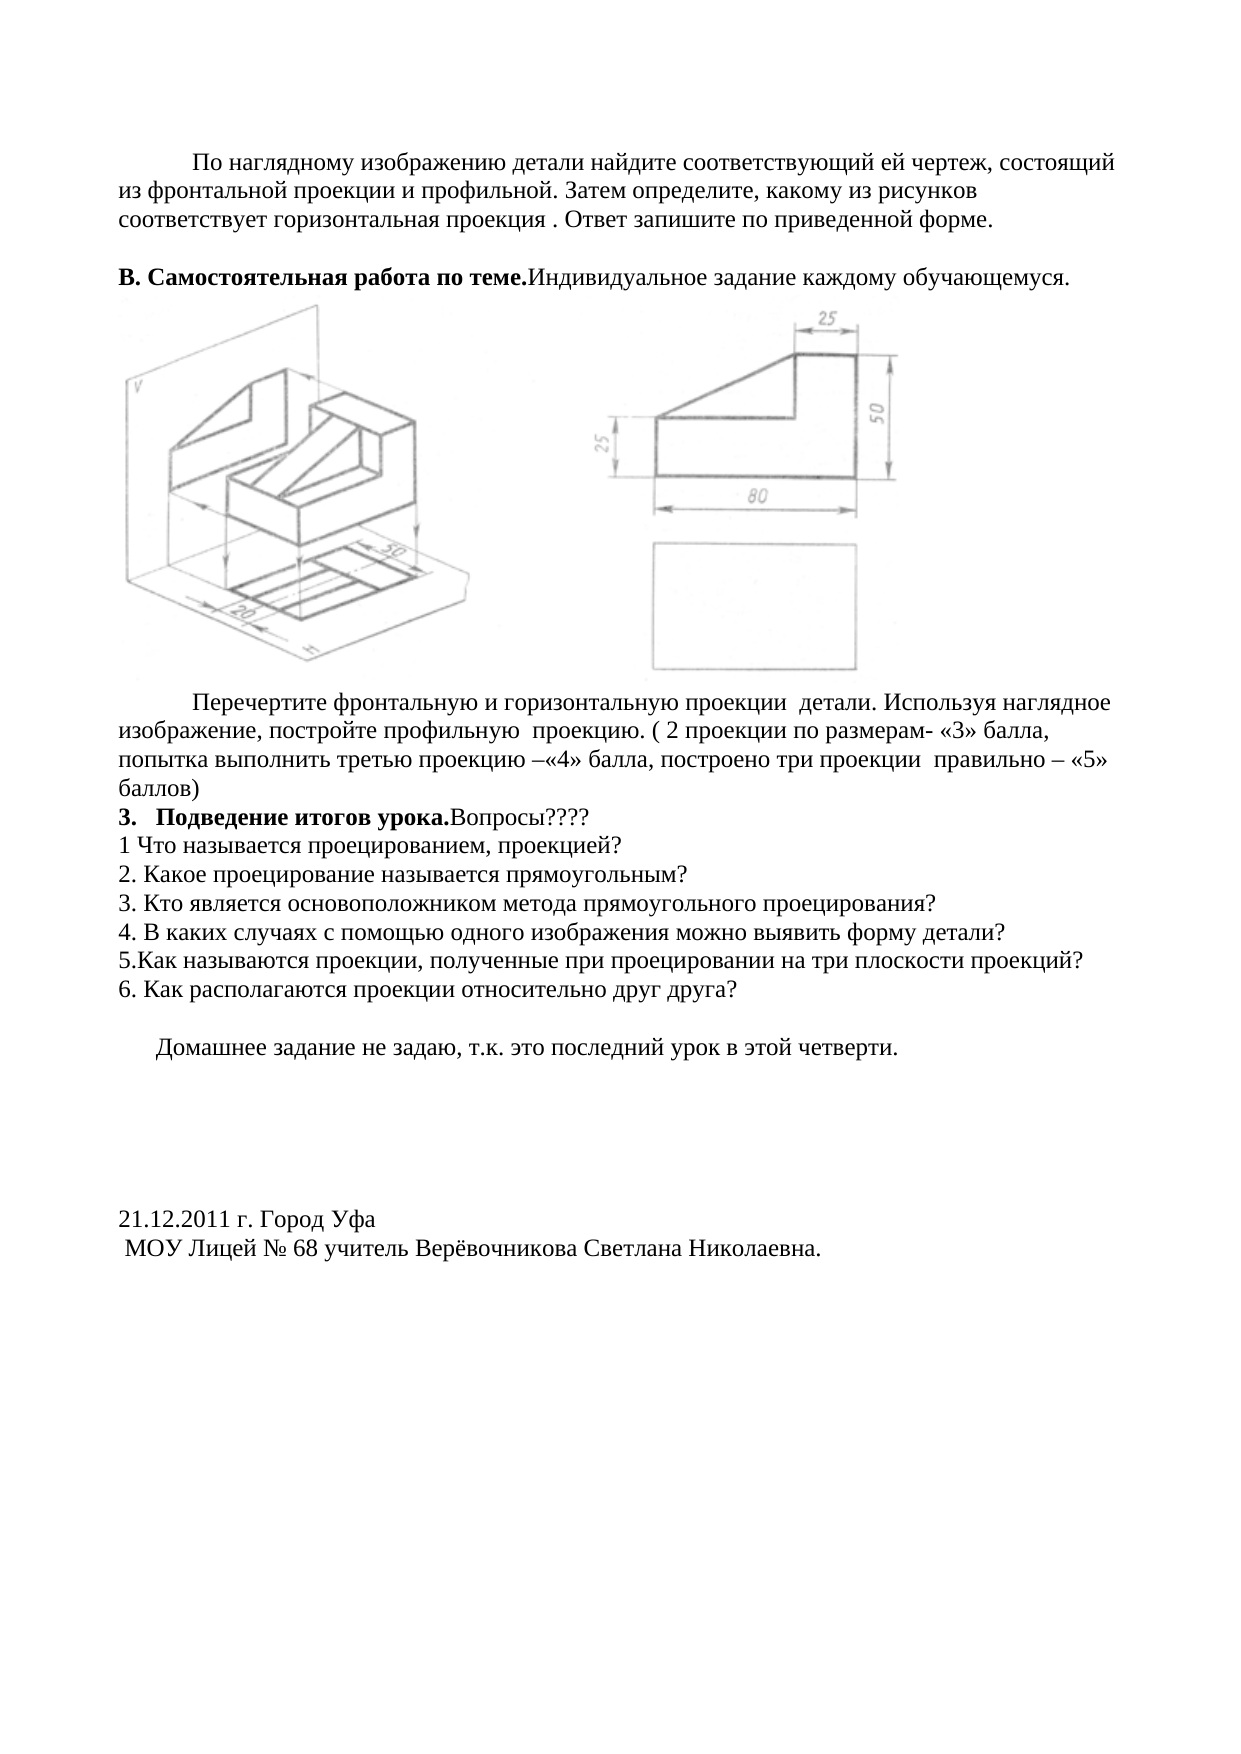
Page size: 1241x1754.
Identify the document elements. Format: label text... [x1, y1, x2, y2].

list Домашнее задание не задаю, т.к. это последний урок в этой четверти. [156, 1032, 1122, 1060]
text МОУ Лицей № 68 учитель Верёвочникова Светлана Николаевна. [118, 1233, 1122, 1262]
text 21.12.2011 г. Город Уфа [118, 1204, 1122, 1233]
text Перечертите фронтальную и горизонтальную проекции детали. Используя наглядное изображение, постройте профильную проекцию. ( 2 проекции по размерам- «3» балла, попытка выполнить третью проекцию –«4» балла, построено три проекции правильно – «5» баллов) [118, 687, 1122, 802]
text В. Самостоятельная работа по теме.Индивидуальное задание каждому обучающемуся. [118, 262, 1122, 291]
text 2. Какое проецирование называется прямоугольным? 3. Кто является основоположником метода прямоугольного проецирования? 4. В каких случаях с помощью одного изображения можно выявить форму детали? 5.Как называются проекции, полученные при проецировании на три плоскости проекций? 6. Как располагаются проекции относительно друг друга? [118, 859, 1122, 1003]
list Подведение итогов урока.Вопросы???? [118, 802, 1122, 830]
text 1 Что называется проецированием, проекцией? [118, 830, 1122, 859]
picture [118, 295, 900, 683]
text По наглядному изображению детали найдите соответствующий ей чертеж, состоящий из фронтальной проекции и профильной. Затем определите, какому из рисунков соответствует горизонтальная проекция . Ответ запишите по приведенной форме. [118, 147, 1122, 233]
